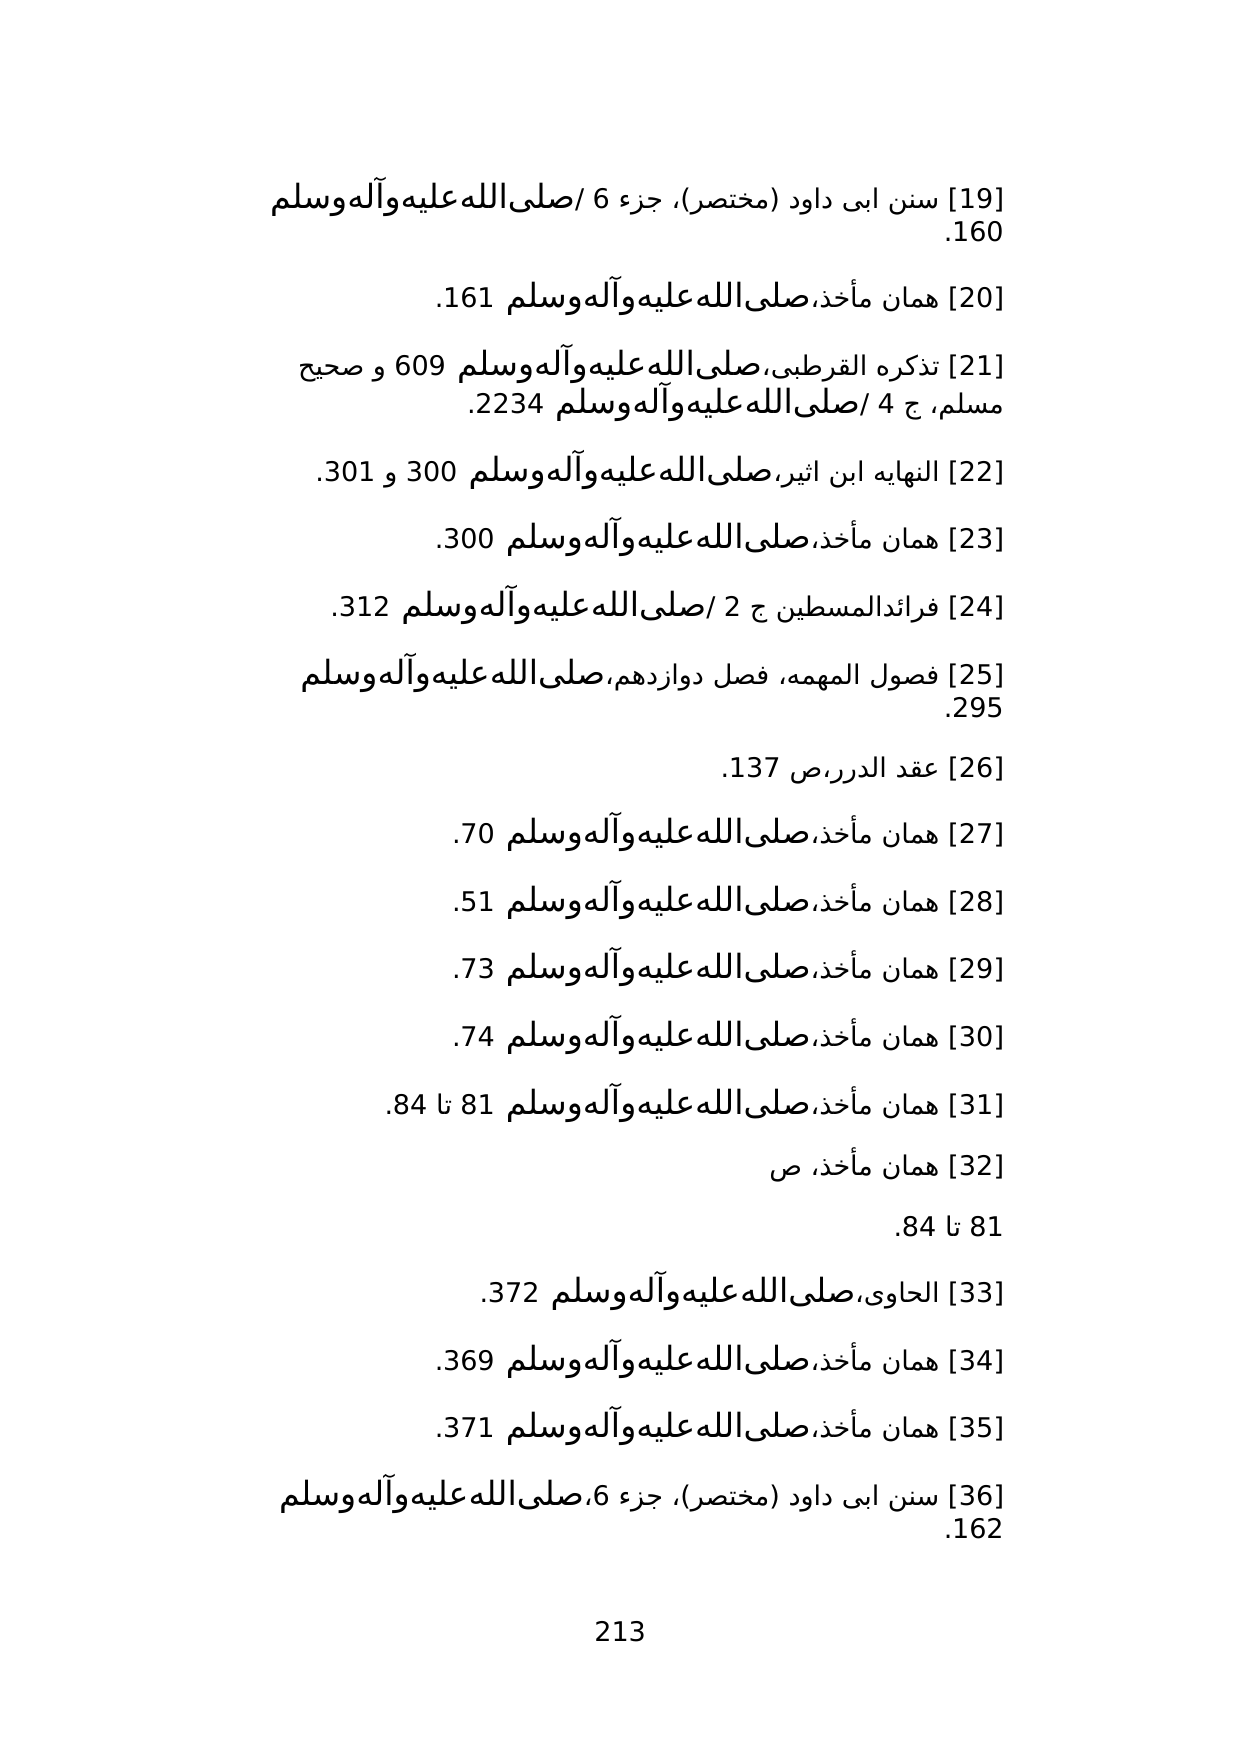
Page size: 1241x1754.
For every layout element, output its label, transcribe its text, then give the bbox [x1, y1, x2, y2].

text [22] النهایه ابن اثیر،صلى‌الله‌عليه‌وآله‌وسلم 300 و 301. [236, 450, 1004, 489]
text [27] همان مأخذ،صلى‌الله‌عليه‌وآله‌وسلم 70. [236, 813, 1004, 852]
text [28] همان مأخذ،صلى‌الله‌عليه‌وآله‌وسلم 51. [236, 880, 1004, 919]
text [19] سنن ابی داود (مختصر)، جزء 6 /صلى‌الله‌عليه‌وآله‌وسلم 160. [236, 177, 1004, 248]
text [35] همان مأخذ،صلى‌الله‌عليه‌وآله‌وسلم 371. [236, 1407, 1004, 1445]
text [33] الحاوی،صلى‌الله‌عليه‌وآله‌وسلم 372. [236, 1271, 1004, 1310]
text 81 تا 84. [236, 1211, 1004, 1243]
text [36] سنن ابی داود (مختصر)، جزء 6،صلى‌الله‌عليه‌وآله‌وسلم 162. [236, 1474, 1004, 1544]
text [24] فرائدالمسطین ج 2 /صلى‌الله‌عليه‌وآله‌وسلم 312. [236, 586, 1004, 624]
text [21] تذکره القرطبی،صلى‌الله‌عليه‌وآله‌وسلم 609 و صحیح مسلم، ج 4 /صلى‌الله‌عليه‌وآله‌وسلم 2234. [236, 344, 1004, 422]
text [29] همان مأخذ،صلى‌الله‌عليه‌وآله‌وسلم 73. [236, 948, 1004, 987]
text [34] همان مأخذ،صلى‌الله‌عليه‌وآله‌وسلم 369. [236, 1339, 1004, 1378]
text [23] همان مأخذ،صلى‌الله‌عليه‌وآله‌وسلم 300. [236, 518, 1004, 557]
text [26] عقد الدرر،ص 137. [236, 752, 1004, 784]
text [32] همان مأخذ، ص [236, 1151, 1004, 1182]
text [25] فصول المهمه، فصل دوازدهم،صلى‌الله‌عليه‌وآله‌وسلم 295. [236, 653, 1004, 724]
text [30] همان مأخذ،صلى‌الله‌عليه‌وآله‌وسلم 74. [236, 1016, 1004, 1054]
text [31] همان مأخذ،صلى‌الله‌عليه‌وآله‌وسلم 81 تا 84. [236, 1083, 1004, 1122]
text [20] همان مأخذ،صلى‌الله‌عليه‌وآله‌وسلم 161. [236, 276, 1004, 315]
